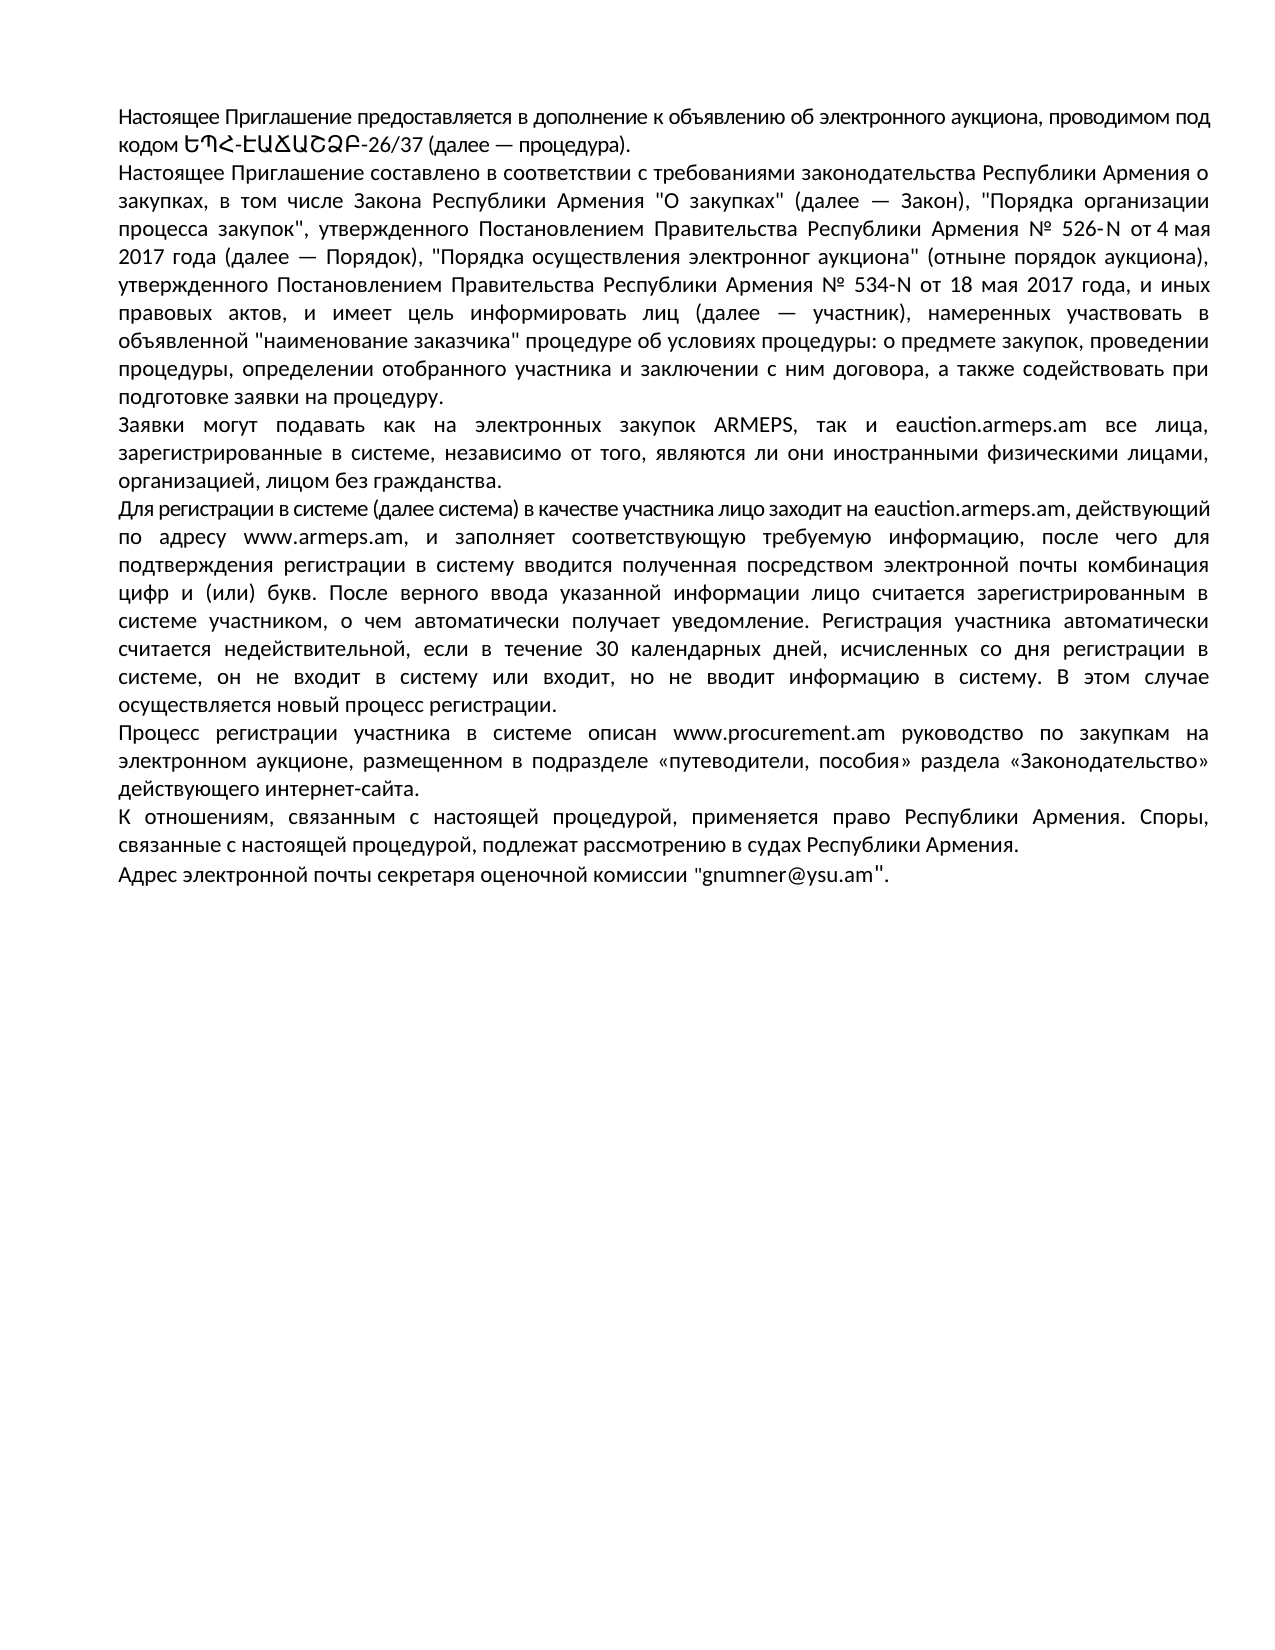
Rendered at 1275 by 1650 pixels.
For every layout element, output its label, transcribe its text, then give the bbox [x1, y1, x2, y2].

text Процесс регистрации участника в системе описан www.procurement.am руководство по закупкам на электронном аукционе, размещенном в подразделе «путеводители, пособия» раздела «Законодательство» действующего интернет-сайта. [118, 718, 1211, 802]
text Для регистрации в системе (далее система) в качестве участника лицо заходит на eauction.armeps.am, действующий по адресу www.armeps.am, и заполняет соответствующую требуемую информацию, после чего для подтверждения регистрации в систему вводится полученная посредством электронной почты комбинация цифр и (или) букв. После верного ввода указанной информации лицо считается зарегистрированным в системе участником, о чем автоматически получает уведомление. Регистрация участника автоматически считается недействительной, если в течение 30 календарных дней, исчисленных со дня регистрации в системе, он не входит в систему или входит, но не вводит информацию в систему. В этом случае осуществляется новый процесс регистрации. [118, 494, 1211, 718]
text Настоящее Приглашение составлено в соответствии с требованиями законодательства Республики Армения о закупках, в том числе Закона Республики Армения "О закупках" (далее — Закон), "Порядка организации процесса закупок", утвержденного Постановлением Правительства Республики Армения № 526-N от 4 мая 2017 года (далее — Порядок), "Порядка осуществления электронног аукциона" (отныне порядок аукциона), утвержденного Постановлением Правительства Республики Армения № 534-N от 18 мая 2017 года, и иных правовых актов, и имеет цель информировать лиц (далее — участник), намеренных участвовать в объявленной "наименование заказчика" процедуре об условиях процедуры: о предмете закупок, проведении процедуры, определении отобранного участника и заключении с ним договора, а также содействовать при подготовке заявки на процедуру. [118, 158, 1211, 410]
text Адрес электронной почты секретаря оценочной комиссии "gnumner@ysu.am". [118, 858, 1211, 889]
text Заявки могут подавать как на электронных закупок ARMEPS, так и eauction.armeps.am все лица, зарегистрированные в системе, независимо от того, являются ли они иностранными физическими лицами, организацией, лицом без гражданства. [118, 410, 1211, 494]
text К отношениям, связанным с настоящей процедурой, применяется право Республики Армения. Споры, связанные с настоящей процедурой, подлежат рассмотрению в судах Республики Армения. [118, 802, 1211, 858]
text Настоящее Приглашение предоставляется в дополнение к объявлению об электронного аукциона, проводимом под кодом ԵՊՀ-ԷԱՃԱՇՁԲ-26/37 (далее — процедура). [118, 102, 1211, 158]
